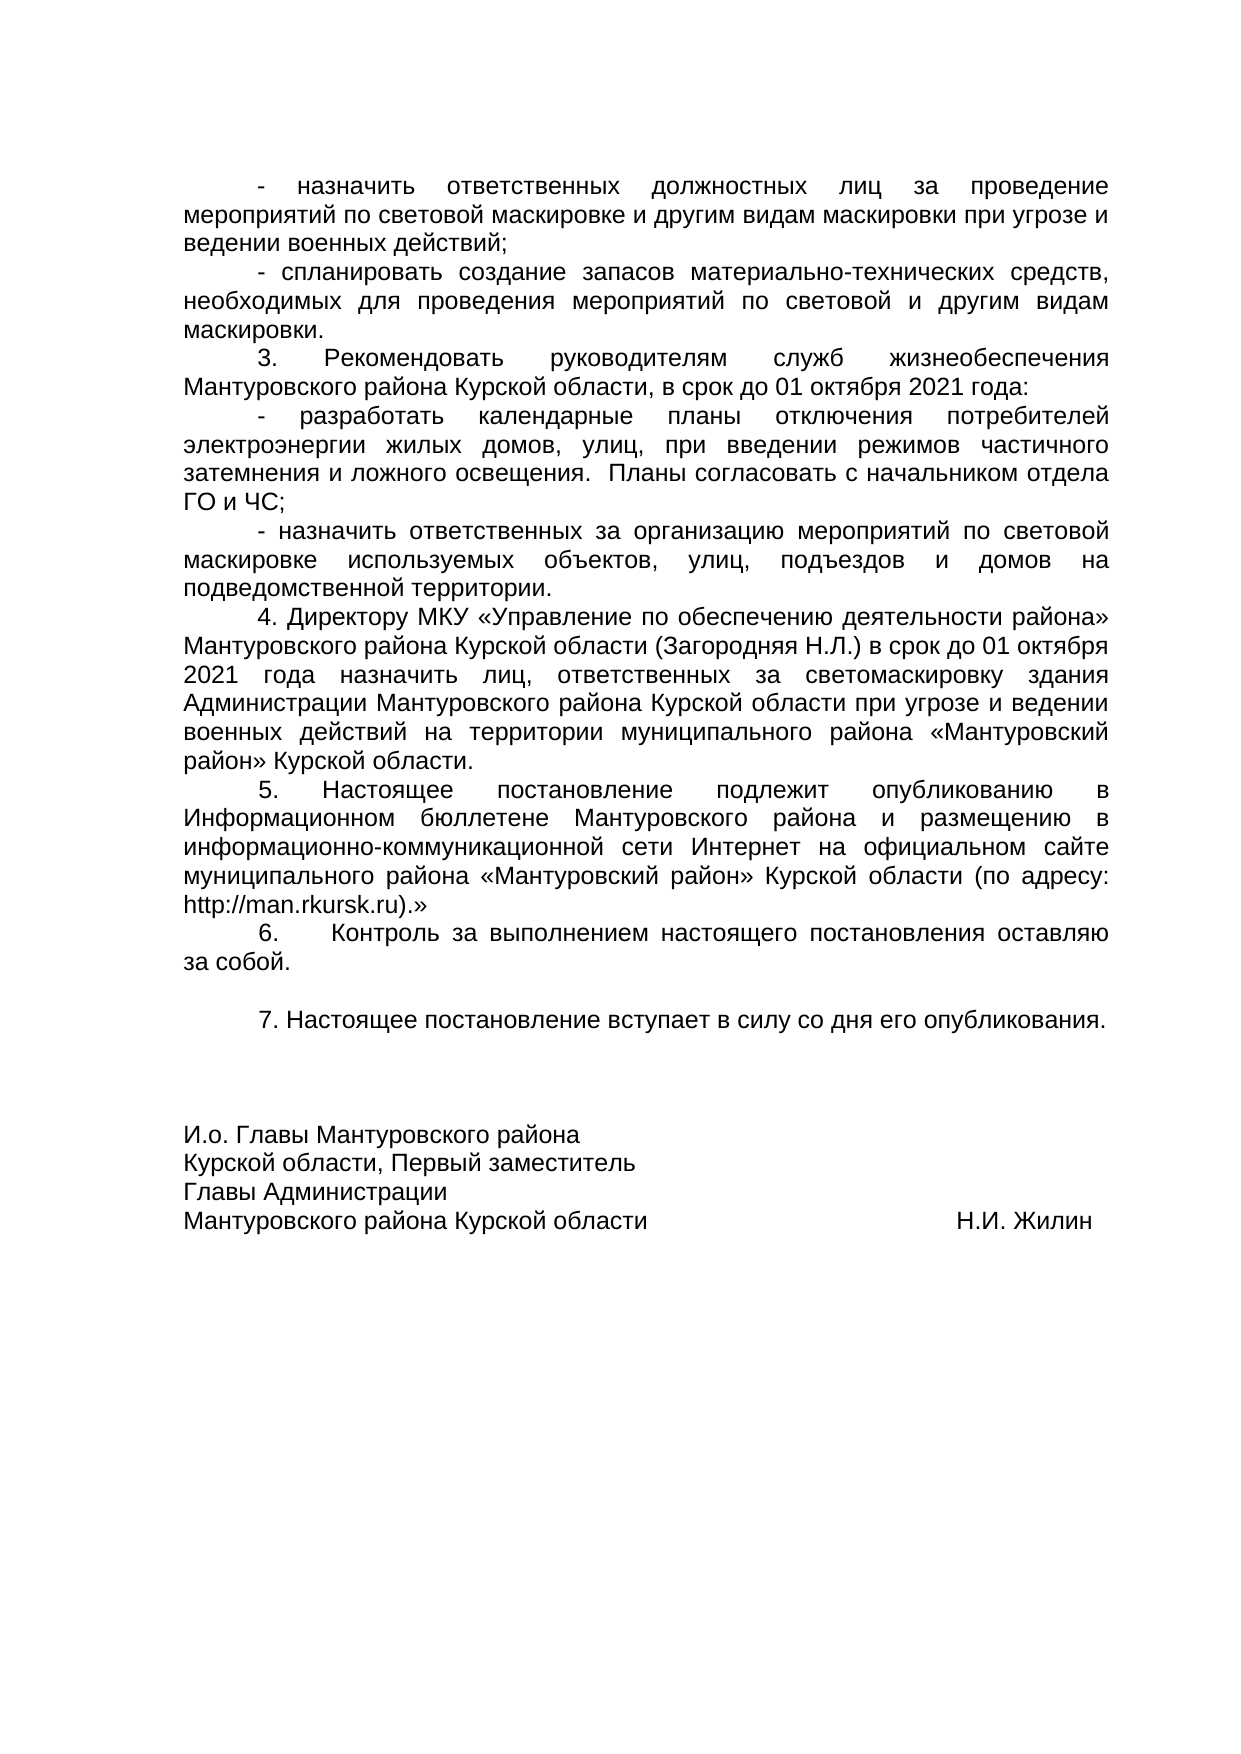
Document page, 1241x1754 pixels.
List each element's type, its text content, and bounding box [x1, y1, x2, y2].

text 4. Директору МКУ «Управление по обеспечению деятельности района» Мантуровского района Курской области (Загородняя Н.Л.) в срок до 01 октября 2021 года назначить лиц, ответственных за светомаскировку здания Администрации Мантуровского района Курской области при угрозе и ведении военных действий на территории муниципального района «Мантуровский район» Курской области. [183, 602, 1110, 774]
text 6. Контроль за выполнением настоящего постановления оставляю за собой. [183, 918, 1110, 976]
text - назначить ответственных должностных лиц за проведение мероприятий по световой маскировке и другим видам маскировки при угрозе и ведении военных действий; [183, 171, 1110, 257]
text И.о. Главы Мантуровского района [183, 1119, 1110, 1148]
text - назначить ответственных за организацию мероприятий по световой маскировке используемых объектов, улиц, подъездов и домов на подведомственной территории. [183, 516, 1110, 602]
text 5. Настоящее постановление подлежит опубликованию в Информационном бюллетене Мантуровского района и размещению в информационно-коммуникационной сети Интернет на официальном сайте муниципального района «Мантуровский район» Курской области (по адресу: http://man.rkursk.ru).» [183, 774, 1110, 918]
text Мантуровского района Курской области Н.И. Жилин [183, 1206, 1110, 1234]
text Главы Администрации [183, 1177, 1110, 1206]
text 3. Рекомендовать руководителям служб жизнеобеспечения Мантуровского района Курской области, в срок до 01 октября 2021 года: [183, 343, 1110, 401]
text - разработать календарные планы отключения потребителей электроэнергии жилых домов, улиц, при введении режимов частичного затемнения и ложного освещения. Планы согласовать с начальником отдела ГО и ЧС; [183, 401, 1110, 516]
text 7. Настоящее постановление вступает в силу со дня его опубликования. [183, 1004, 1110, 1033]
text - спланировать создание запасов материально-технических средств, необходимых для проведения мероприятий по световой и другим видам маскировки. [183, 257, 1110, 343]
text Курской области, Первый заместитель [183, 1148, 1110, 1177]
